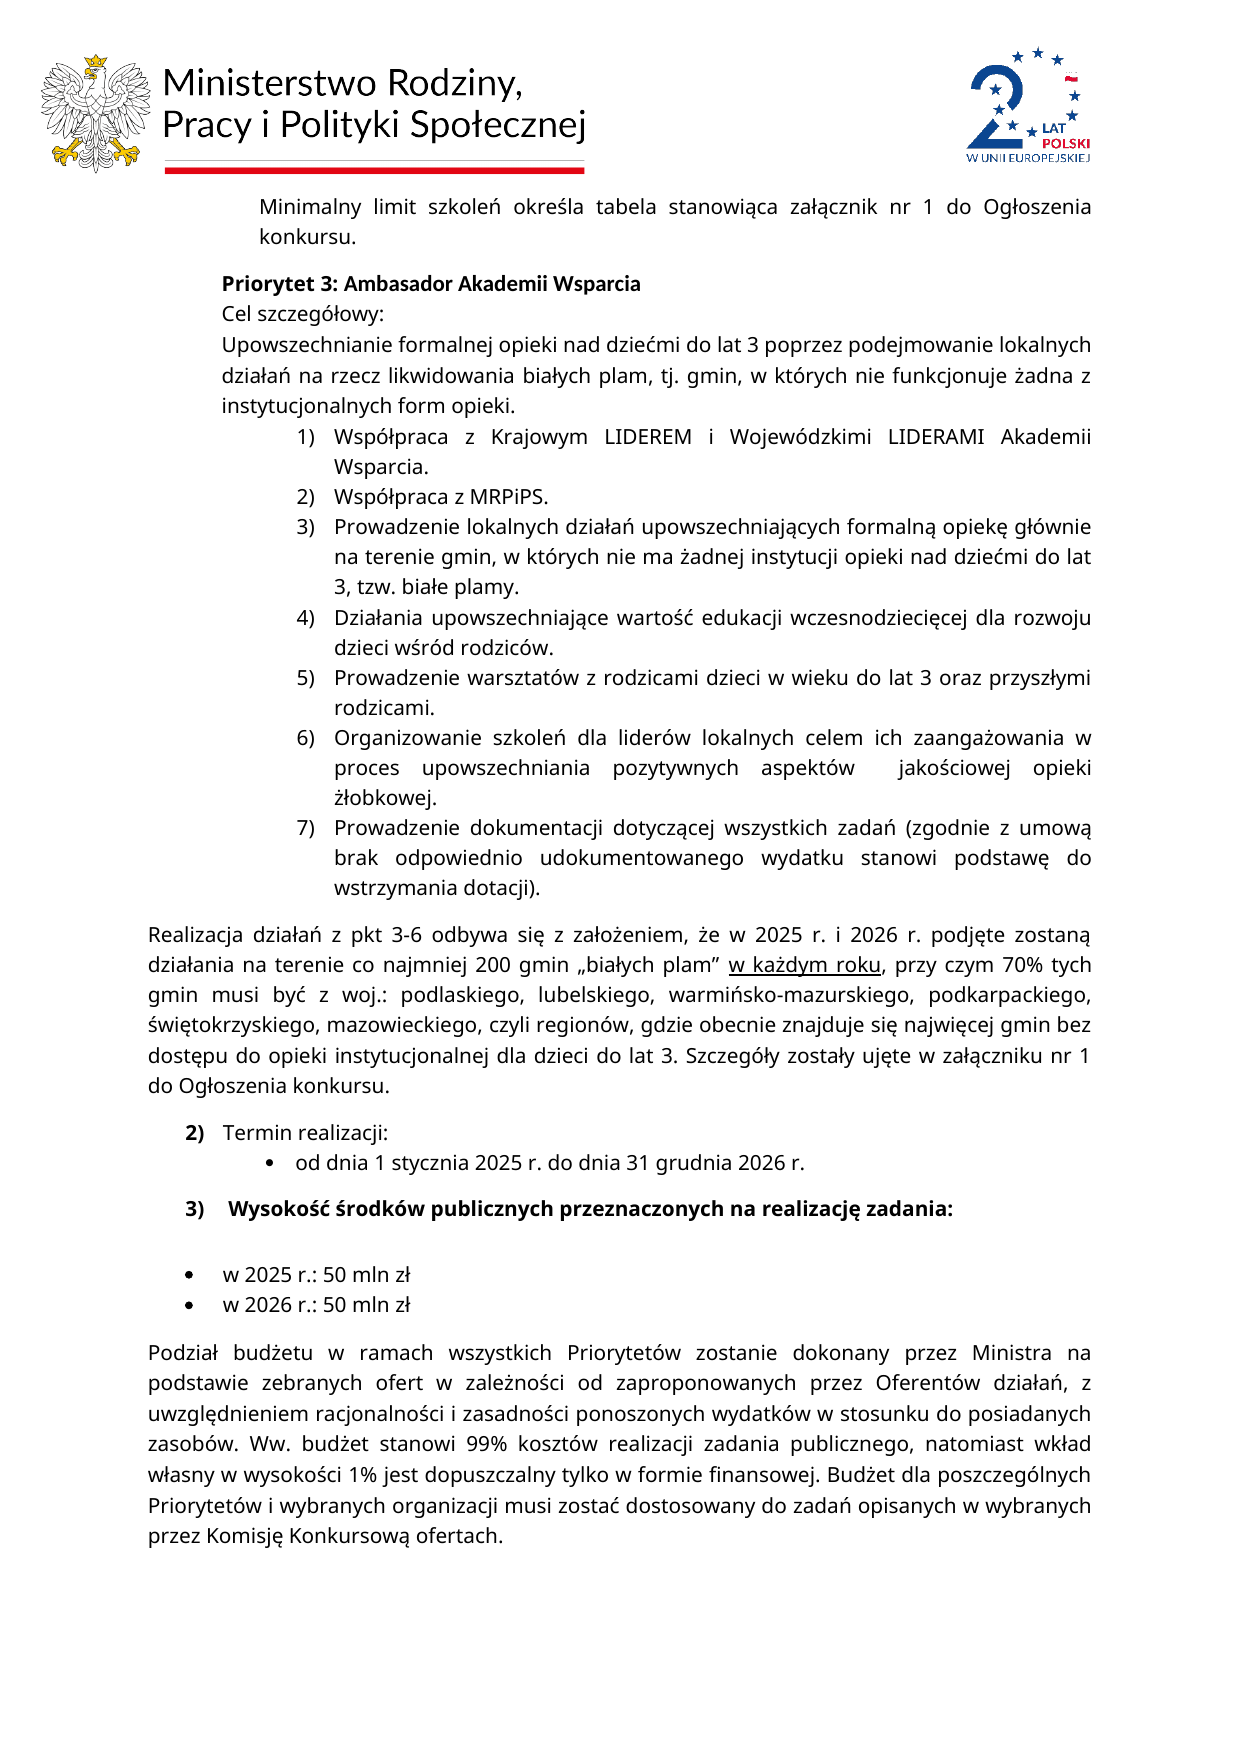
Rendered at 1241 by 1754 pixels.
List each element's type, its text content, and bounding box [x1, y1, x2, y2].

list Upowszechnianie formalnej opieki nad dziećmi do lat 3 poprzez podejmowanie lokalnych działań na rzecz likwidowania białych plam, tj. gmin, w których nie funkcjonuje żadna z instytucjonalnych form opieki. [221, 330, 1093, 420]
picture [947, 27, 1108, 181]
list Cel szczegółowy: [221, 299, 1093, 328]
list w 2025 r.: 50 mln zł [185, 1260, 1093, 1288]
list w 2026 r.: 50 mln zł [185, 1290, 1093, 1319]
list Współpraca z Krajowym LIDEREM i Wojewódzkimi LIDERAMI Akademii Wsparcia. [296, 422, 1093, 481]
list Termin realizacji: [185, 1118, 1093, 1146]
text Minimalny limit szkoleń określa tabela stanowiąca załącznik nr 1 do Ogłoszenia konkursu. [259, 192, 1093, 251]
subtitle Wysokość środków publicznych przeznaczonych na realizację zadania: [185, 1194, 1093, 1223]
list Współpraca z MRPiPS. [296, 482, 1093, 511]
list Organizowanie szkoleń dla liderów lokalnych celem ich zaangażowania w proces upowszechniania pozytywnych aspektów jakościowej opieki żłobkowej. [296, 723, 1093, 812]
list Prowadzenie lokalnych działań upowszechniających formalną opiekę głównie na terenie gmin, w których nie ma żadnej instytucji opieki nad dziećmi do lat 3, tzw. białe plamy. [296, 512, 1093, 601]
list Prowadzenie warsztatów z rodzicami dzieci w wieku do lat 3 oraz przyszłymi rodzicami. [296, 663, 1093, 721]
list Działania upowszechniające wartość edukacji wczesnodziecięcej dla rozwoju dzieci wśród rodziców. [296, 603, 1093, 661]
picture [31, 45, 591, 180]
list Priorytet 3: Ambasador Akademii Wsparcia [221, 269, 1093, 297]
list od dnia 1 stycznia 2025 r. do dnia 31 grudnia 2026 r. [223, 1148, 1093, 1176]
list Prowadzenie dokumentacji dotyczącej wszystkich zadań (zgodnie z umową brak odpowiednio udokumentowanego wydatku stanowi podstawę do wstrzymania dotacji). [296, 813, 1093, 902]
text Realizacja działań z pkt 3-6 odbywa się z założeniem, że w 2025 r. i 2026 r. podjęte zostaną działania na terenie co najmniej 200 gmin „białych plam” w każdym roku, przy czym 70% tych gmin musi być z woj.: podlaskiego, lubelskiego, warmińsko-mazurskiego, podkarpackiego, świętokrzyskiego, mazowieckiego, czyli regionów, gdzie obecnie znajduje się najwięcej gmin bez dostępu do opieki instytucjonalnej dla dzieci do lat 3. Szczegóły zostały ujęte w załączniku nr 1 do Ogłoszenia konkursu. [148, 920, 1093, 1099]
text Podział budżetu w ramach wszystkich Priorytetów zostanie dokonany przez Ministra na podstawie zebranych ofert w zależności od zaproponowanych przez Oferentów działań, z uwzględnieniem racjonalności i zasadności ponoszonych wydatków w stosunku do posiadanych zasobów. Ww. budżet stanowi 99% kosztów realizacji zadania publicznego, natomiast wkład własny w wysokości 1% jest dopuszczalny tylko w formie finansowej. Budżet dla poszczególnych Priorytetów i wybranych organizacji musi zostać dostosowany do zadań opisanych w wybranych przez Komisję Konkursową ofertach. [148, 1338, 1093, 1550]
